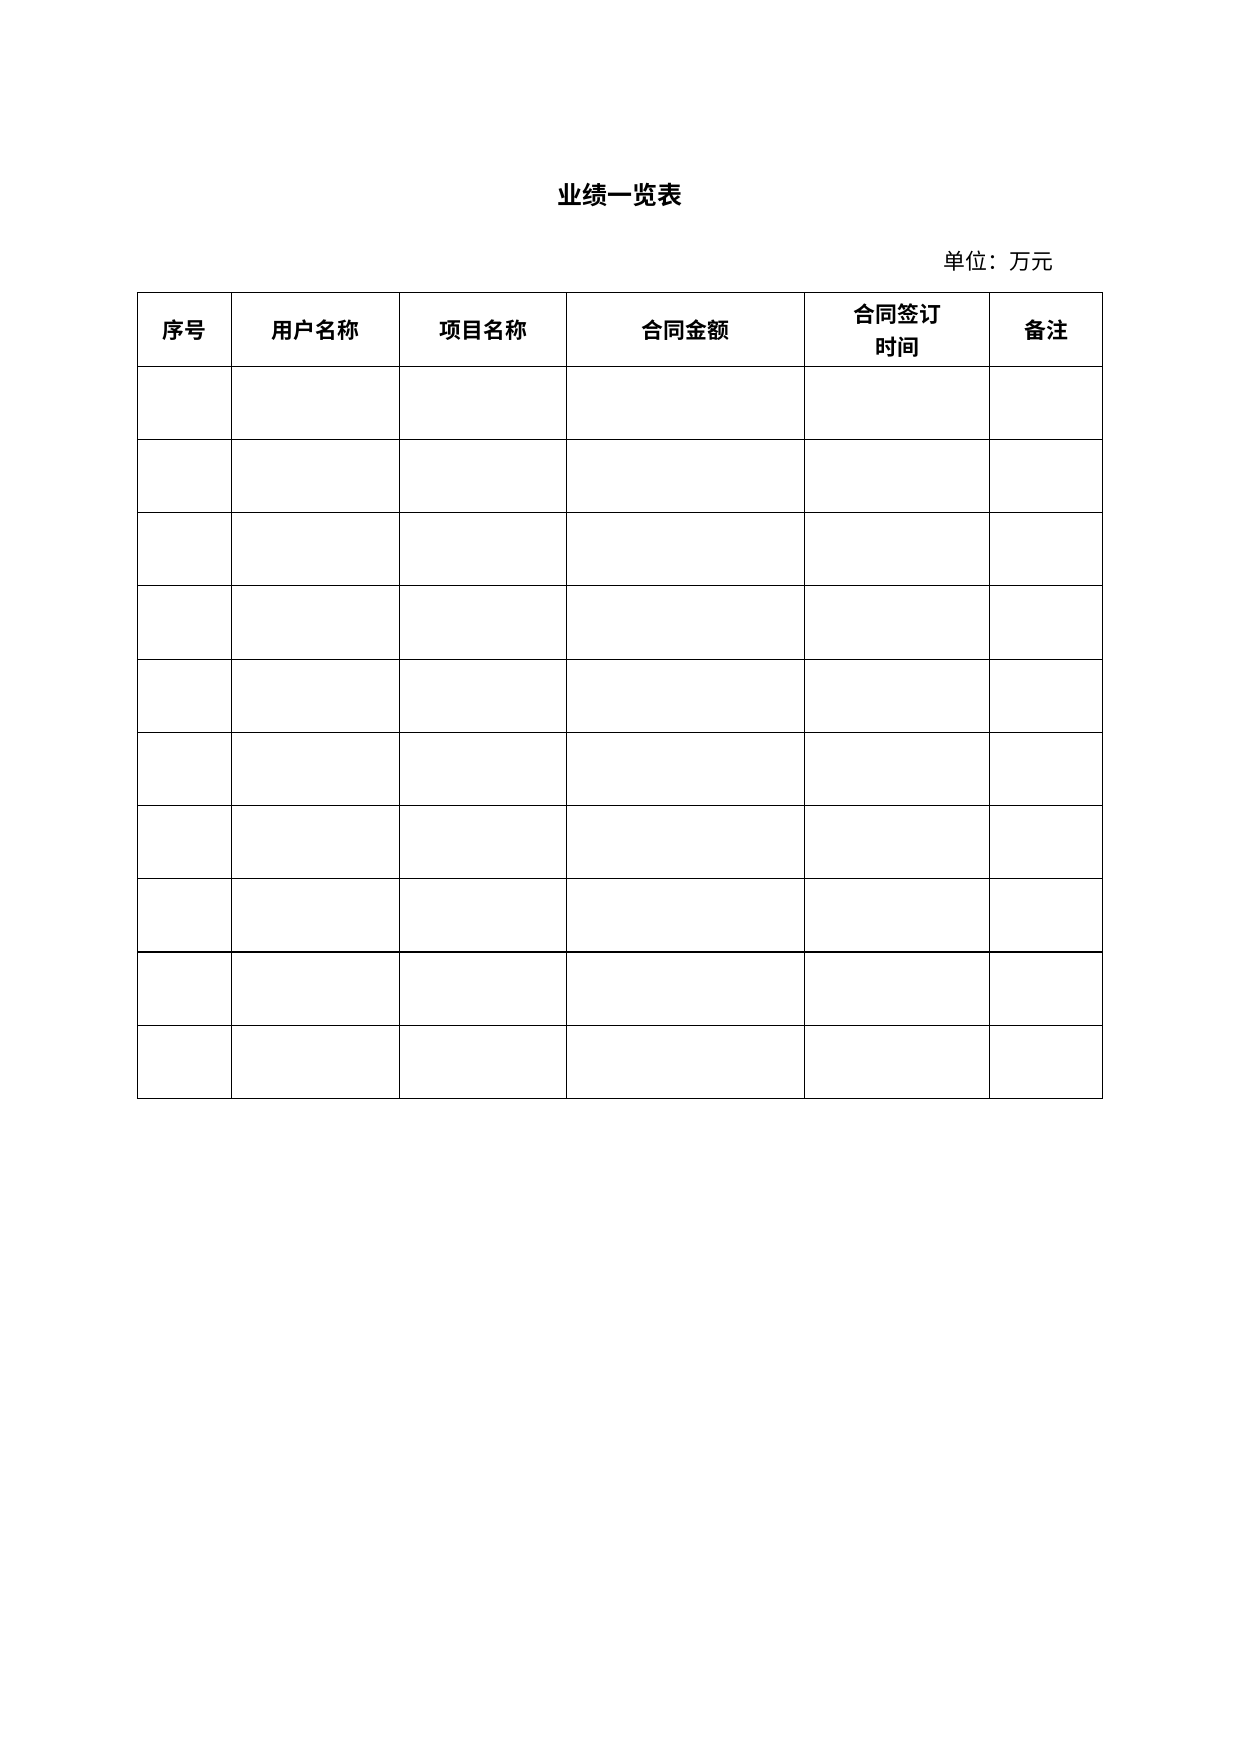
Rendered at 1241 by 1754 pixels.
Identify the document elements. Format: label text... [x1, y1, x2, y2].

table_cell [232, 1026, 399, 1098]
table_cell [138, 586, 231, 658]
table_cell [567, 953, 804, 1024]
table_cell [567, 733, 804, 805]
table_cell [805, 440, 989, 512]
table_cell [400, 440, 566, 512]
table_header 序号 [138, 293, 231, 366]
table_cell [232, 733, 399, 805]
table_cell [567, 367, 804, 439]
table_cell [400, 367, 566, 439]
table_cell [567, 660, 804, 732]
table_cell [805, 513, 989, 585]
table_cell [567, 440, 804, 512]
table_cell [138, 879, 231, 951]
table_cell [990, 513, 1102, 585]
table_cell [567, 513, 804, 585]
table_cell [990, 1026, 1102, 1098]
table_cell [805, 660, 989, 732]
table_cell [400, 806, 566, 878]
table_cell [232, 440, 399, 512]
table_cell [990, 953, 1102, 1024]
table_cell [805, 806, 989, 878]
table_cell [567, 806, 804, 878]
table_cell [567, 586, 804, 658]
table_header 合同签订 时间 [805, 293, 989, 366]
table_cell [990, 660, 1102, 732]
table_cell [990, 440, 1102, 512]
table_cell [990, 806, 1102, 878]
table_header 用户名称 [232, 293, 399, 366]
table_cell [400, 586, 566, 658]
table_cell [805, 1026, 989, 1098]
table_cell [138, 513, 231, 585]
text 业绩一览表 [187, 162, 1053, 227]
table_cell [400, 733, 566, 805]
table_cell [567, 879, 804, 951]
table_cell [232, 513, 399, 585]
table_header 合同金额 [567, 293, 804, 366]
text 单位：万元 [187, 244, 1053, 276]
table_cell [805, 879, 989, 951]
table_cell [990, 733, 1102, 805]
table_cell [805, 586, 989, 658]
table_cell [400, 1026, 566, 1098]
table_cell [400, 879, 566, 951]
table_cell [232, 367, 399, 439]
table_cell [232, 953, 399, 1024]
table_cell [805, 733, 989, 805]
table_cell [990, 367, 1102, 439]
table_cell [232, 660, 399, 732]
table_header 备注 [990, 293, 1102, 366]
table_cell [990, 879, 1102, 951]
table_cell [567, 1026, 804, 1098]
table_cell [138, 1026, 231, 1098]
table_cell [138, 660, 231, 732]
table_cell [138, 953, 231, 1024]
table_cell [400, 953, 566, 1024]
table_cell [138, 733, 231, 805]
table_cell [138, 367, 231, 439]
table_cell [138, 440, 231, 512]
table_cell [232, 806, 399, 878]
table_cell [805, 953, 989, 1024]
table_cell [805, 367, 989, 439]
table_cell [138, 806, 231, 878]
table_cell [232, 879, 399, 951]
table_cell [232, 586, 399, 658]
table_header 项目名称 [400, 293, 566, 366]
table_cell [990, 586, 1102, 658]
table_cell [400, 513, 566, 585]
table_cell [400, 660, 566, 732]
